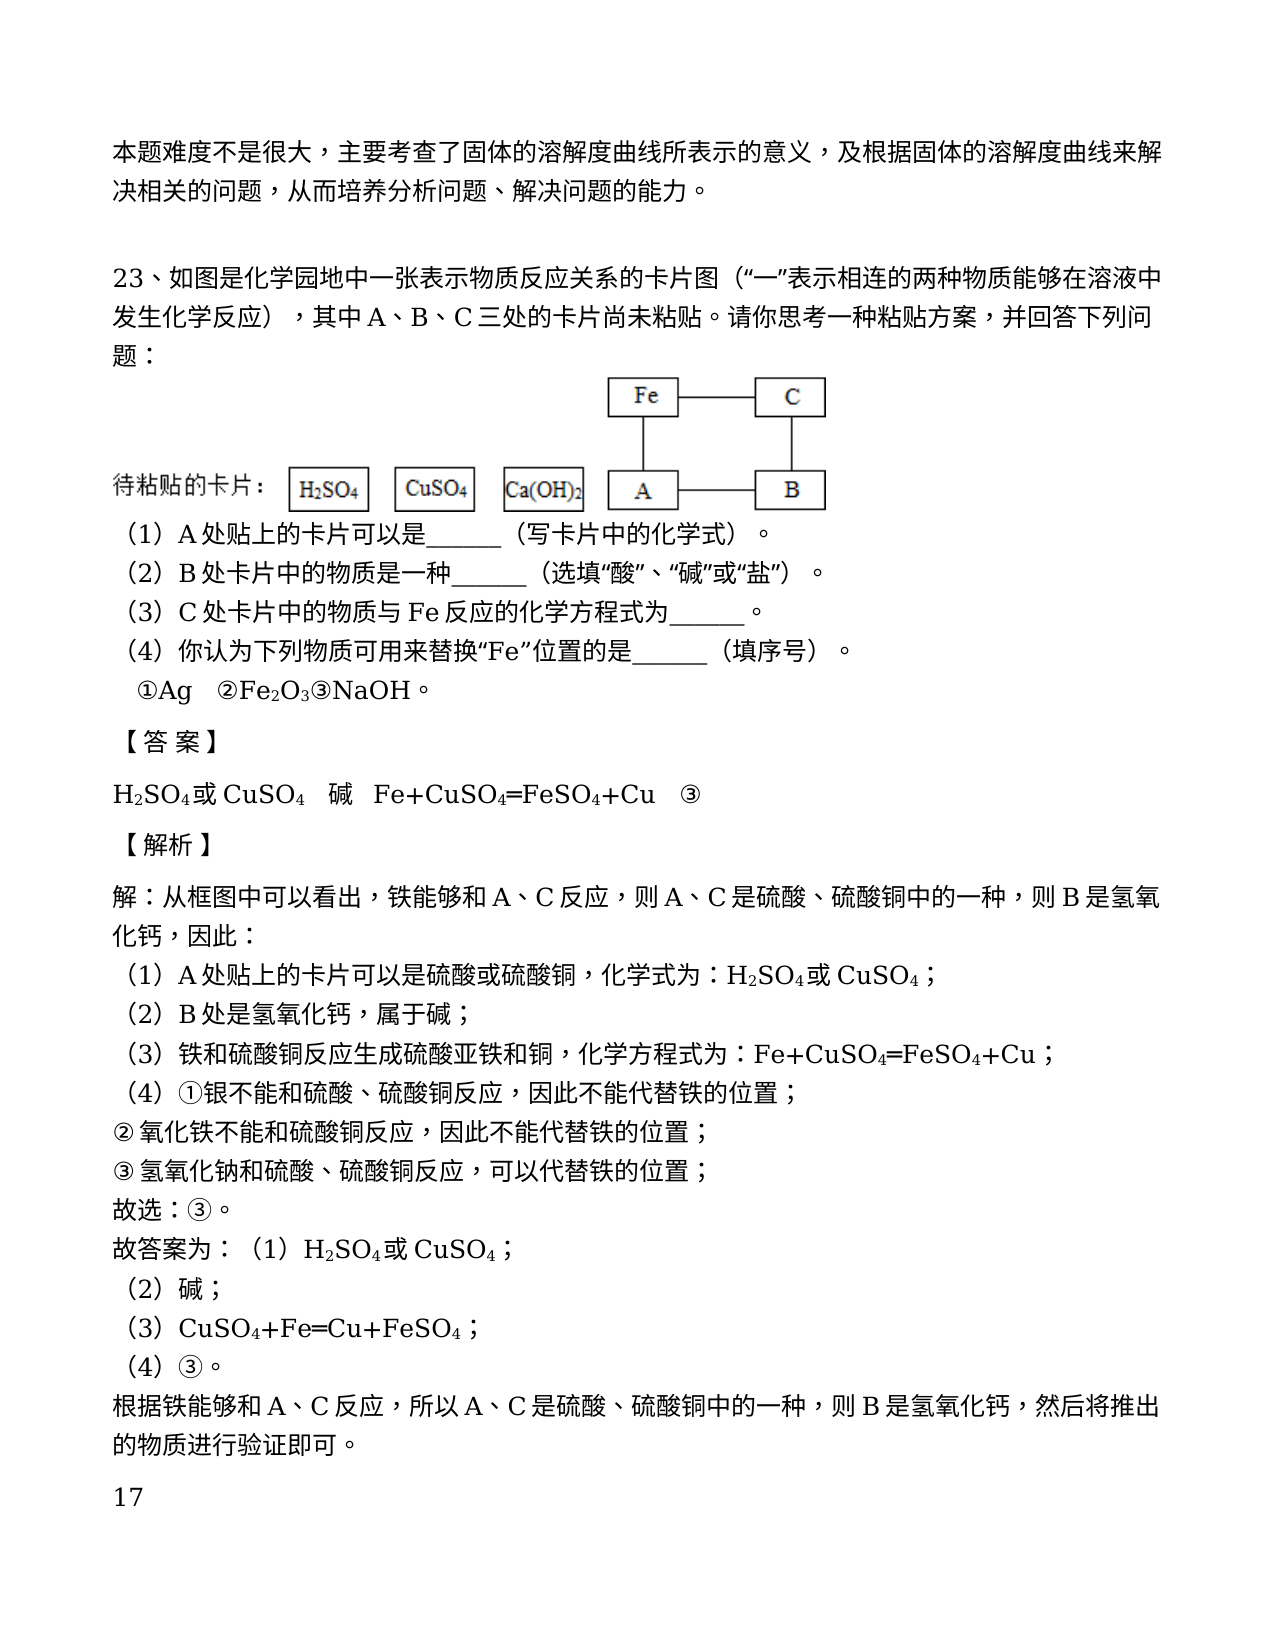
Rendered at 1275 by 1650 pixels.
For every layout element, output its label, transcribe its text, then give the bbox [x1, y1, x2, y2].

text H2SO4或CuSO4 碱 Fe+CuSO4═FeSO4+Cu ③ [112, 776, 1163, 810]
text 【 解析 】 [112, 828, 1163, 862]
text 23、如图是化学园地中一张表示物质反应关系的卡片图（“一”表示相连的两种物质能够在溶液中发生化学反应），其中A、B、C三处的卡片尚未粘贴。请你思考一种粘贴方案，并回答下列问题： （1）A处贴上的卡片可以是______（写卡片中的化学式）。 （2）B处卡片中的物质是一种______（选填“酸”、“碱”或“盐”）。 （3）C处卡片中的物质与Fe反应的化学方程式为______。 （4）你认为下列物质可用来替换“Fe”位置的是______（填序号）。 ①Ag ②Fe2O3③NaOH。 [112, 225, 1163, 707]
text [112, 134, 1163, 207]
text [112, 880, 1163, 1462]
text 【 答 案 】 [112, 725, 1163, 759]
picture [112, 377, 826, 512]
